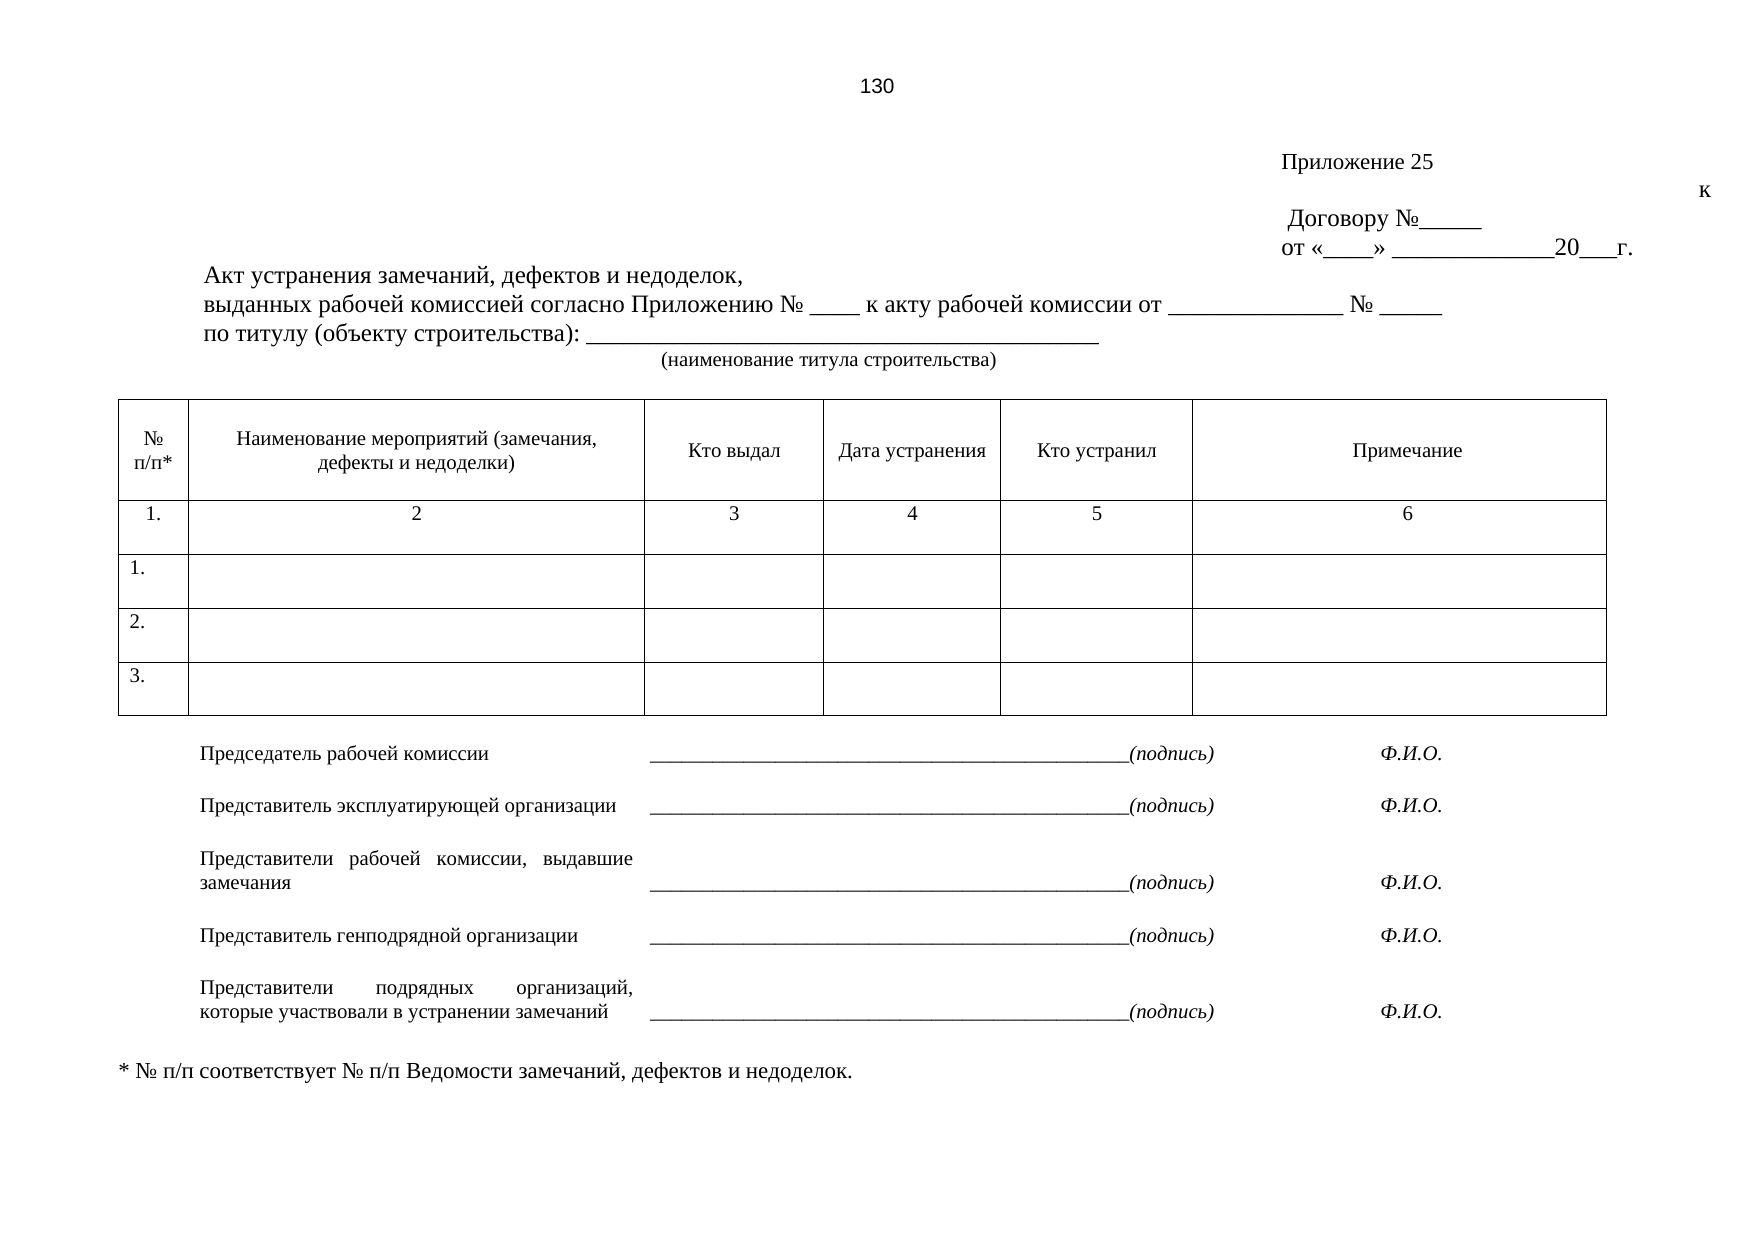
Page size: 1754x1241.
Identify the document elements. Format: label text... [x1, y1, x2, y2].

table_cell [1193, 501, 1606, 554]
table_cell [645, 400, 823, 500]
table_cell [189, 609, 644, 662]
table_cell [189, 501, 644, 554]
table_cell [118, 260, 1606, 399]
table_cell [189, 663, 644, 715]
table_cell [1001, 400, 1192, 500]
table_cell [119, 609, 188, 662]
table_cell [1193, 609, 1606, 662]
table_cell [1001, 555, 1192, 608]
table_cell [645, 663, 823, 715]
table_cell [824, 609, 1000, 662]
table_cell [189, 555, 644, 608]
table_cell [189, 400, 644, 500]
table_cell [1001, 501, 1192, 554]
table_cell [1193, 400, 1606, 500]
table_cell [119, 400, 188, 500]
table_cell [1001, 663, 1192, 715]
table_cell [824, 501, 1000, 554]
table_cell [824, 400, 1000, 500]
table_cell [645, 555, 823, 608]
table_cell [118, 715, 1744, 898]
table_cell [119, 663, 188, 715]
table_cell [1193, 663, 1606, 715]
text * № п/п соответствует № п/п Ведомости замечаний, дефектов и недоделок. [118, 1057, 1636, 1083]
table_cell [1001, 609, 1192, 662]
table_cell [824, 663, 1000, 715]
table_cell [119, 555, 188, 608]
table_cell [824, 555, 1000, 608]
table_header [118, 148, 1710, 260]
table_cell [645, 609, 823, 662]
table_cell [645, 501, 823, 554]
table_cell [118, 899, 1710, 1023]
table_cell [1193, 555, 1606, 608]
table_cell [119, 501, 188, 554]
